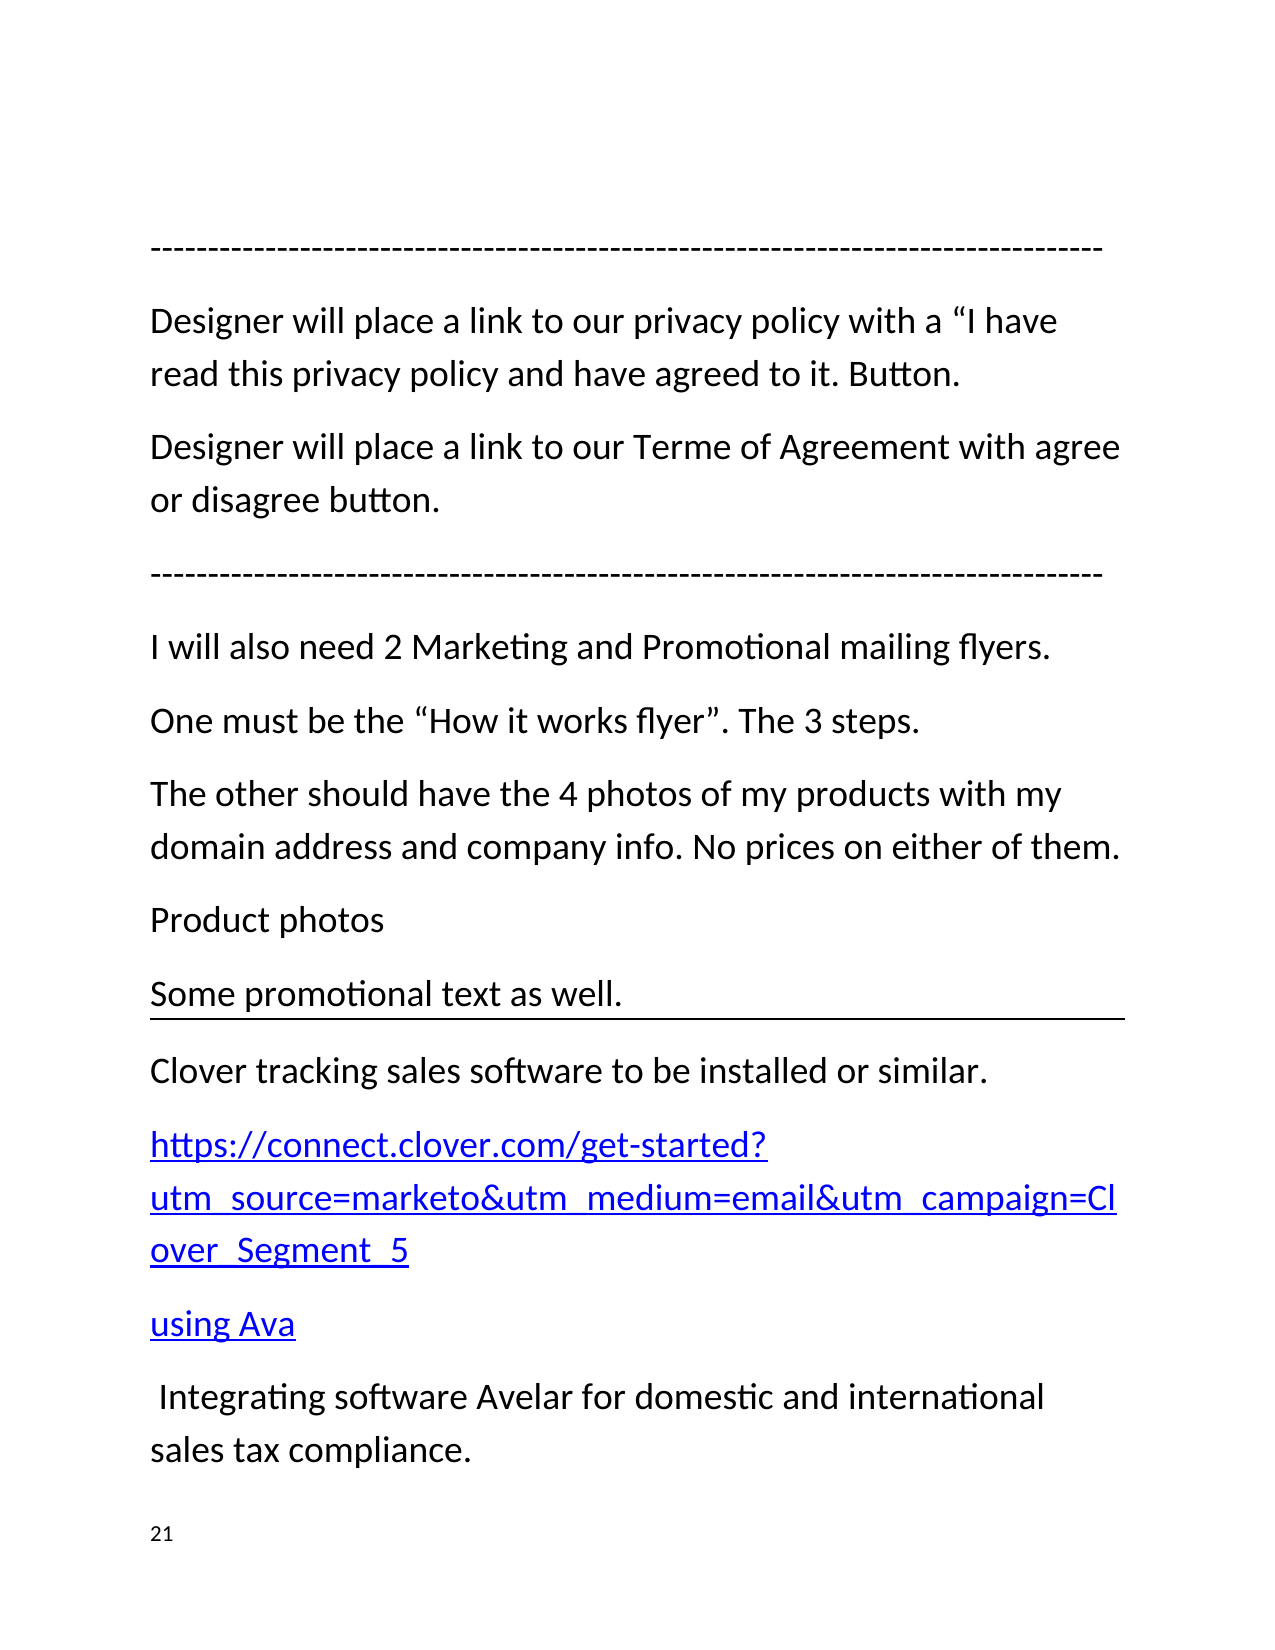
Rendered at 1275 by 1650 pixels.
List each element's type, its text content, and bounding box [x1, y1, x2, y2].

text Designer will place a link to our Terme of Agreement with agree or disagree button. [150, 423, 1125, 522]
text ----------------------------------------------------------------------------------- [150, 223, 1125, 269]
text Integrating software Avelar for domestic and international sales tax compliance. [150, 1373, 1125, 1472]
text Some promotional text as well. [150, 970, 1125, 1018]
text I will also need 2 Marketing and Promotional mailing flyers. [150, 623, 1125, 669]
text Designer will place a link to our privacy policy with a “I have read this privacy policy and have agreed to it. Button. [150, 297, 1125, 396]
text Clover tracking sales software to be installed or similar. [150, 1047, 1125, 1093]
text The other should have the 4 photos of my products with my domain address and company info. No prices on either of them. [150, 770, 1125, 869]
text ----------------------------------------------------------------------------------- [150, 549, 1125, 595]
text https://connect.clover.com/get-started?utm_source=marketo&utm_medium=email&utm_campaign=Clover_Segment_5 [150, 1121, 1125, 1272]
text using Ava [150, 1300, 1125, 1346]
text One must be the “How it works flyer”. The 3 steps. [150, 697, 1125, 742]
text Product photos [150, 896, 1125, 942]
